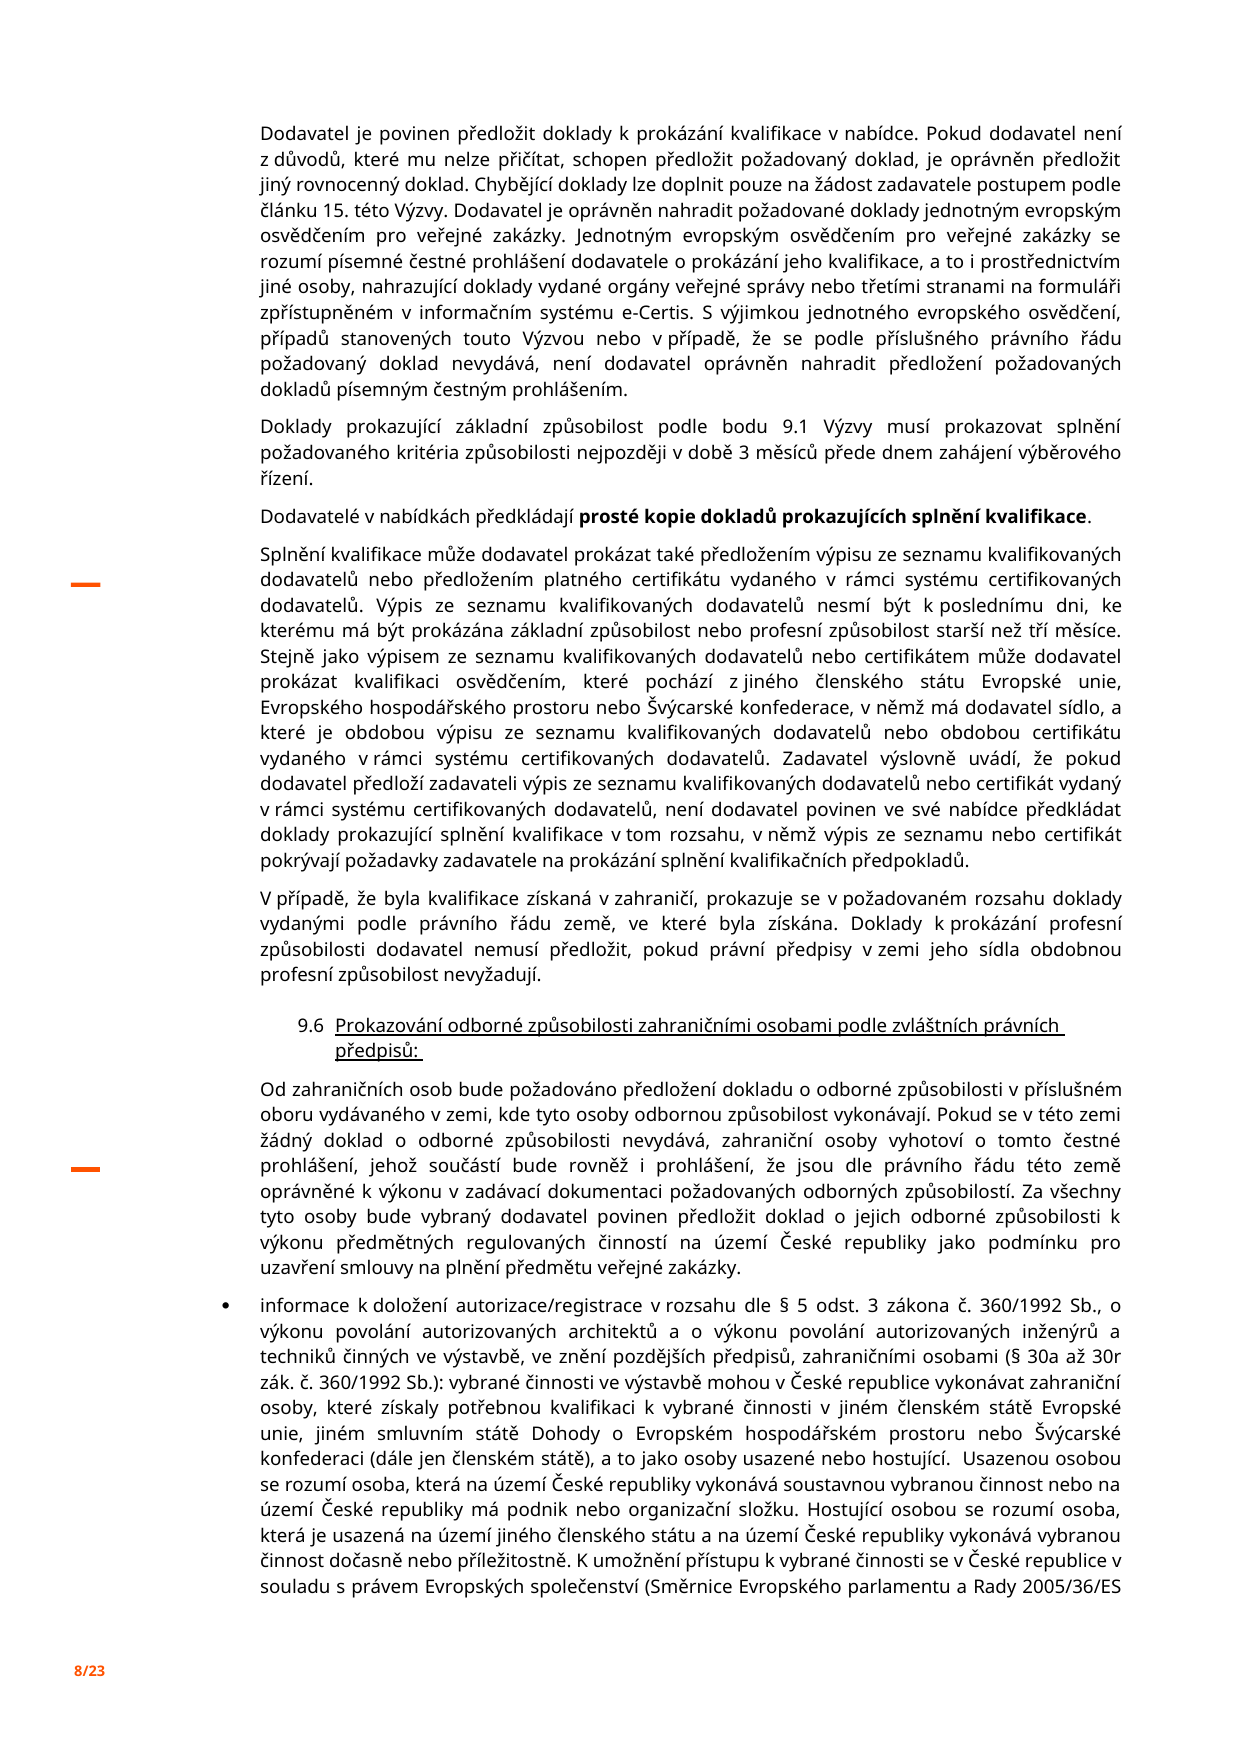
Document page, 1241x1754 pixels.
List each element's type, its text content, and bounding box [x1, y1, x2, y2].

list Prokazování odborné způsobilosti zahraničními osobami podle zvláštních právních předpisů: [297, 1012, 1122, 1063]
text Dodavatelé v nabídkách předkládají prosté kopie dokladů prokazujících splnění kvalifikace. [260, 503, 1122, 528]
text Dodavatel je povinen předložit doklady k prokázání kvalifikace v nabídce. Pokud dodavatel není z důvodů, které mu nelze přičítat, schopen předložit požadovaný doklad, je oprávněn předložit jiný rovnocenný doklad. Chybějící doklady lze doplnit pouze na žádost zadavatele postupem podle článku 15. této Výzvy. Dodavatel je oprávněn nahradit požadované doklady jednotným evropským osvědčením pro veřejné zakázky. Jednotným evropským osvědčením pro veřejné zakázky se rozumí písemné čestné prohlášení dodavatele o prokázání jeho kvalifikace, a to i prostřednictvím jiné osoby, nahrazující doklady vydané orgány veřejné správy nebo třetími stranami na formuláři zpřístupněném v informačním systému e-Certis. S výjimkou jednotného evropského osvědčení, případů stanovených touto Výzvou nebo v případě, že se podle příslušného právního řádu požadovaný doklad nevydává, není dodavatel oprávněn nahradit předložení požadovaných dokladů písemným čestným prohlášením. [260, 121, 1122, 401]
text Doklady prokazující základní způsobilost podle bodu 9.1 Výzvy musí prokazovat splnění požadovaného kritéria způsobilosti nejpozději v době 3 měsíců přede dnem zahájení výběrového řízení. [260, 414, 1122, 490]
text V případě, že byla kvalifikace získaná v zahraničí, prokazuje se v požadovaném rozsahu doklady vydanými podle právního řádu země, ve které byla získána. Doklady k prokázání profesní způsobilosti dodavatel nemusí předložit, pokud právní předpisy v zemi jeho sídla obdobnou profesní způsobilost nevyžadují. [260, 885, 1122, 987]
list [222, 1292, 1122, 1599]
text Splnění kvalifikace může dodavatel prokázat také předložením výpisu ze seznamu kvalifikovaných dodavatelů nebo předložením platného certifikátu vydaného v rámci systému certifikovaných dodavatelů. Výpis ze seznamu kvalifikovaných dodavatelů nesmí být k poslednímu dni, ke kterému má být prokázána základní způsobilost nebo profesní způsobilost starší než tří měsíce. Stejně jako výpisem ze seznamu kvalifikovaných dodavatelů nebo certifikátem může dodavatel prokázat kvalifikaci osvědčením, které pochází z jiného členského státu Evropské unie, Evropského hospodářského prostoru nebo Švýcarské konfederace, v němž má dodavatel sídlo, a které je obdobou výpisu ze seznamu kvalifikovaných dodavatelů nebo obdobou certifikátu vydaného v rámci systému certifikovaných dodavatelů. Zadavatel výslovně uvádí, že pokud dodavatel předloží zadavateli výpis ze seznamu kvalifikovaných dodavatelů nebo certifikát vydaný v rámci systému certifikovaných dodavatelů, není dodavatel povinen ve své nabídce předkládat doklady prokazující splnění kvalifikace v tom rozsahu, v němž výpis ze seznamu nebo certifikát pokrývají požadavky zadavatele na prokázání splnění kvalifikačních předpokladů. [260, 541, 1122, 873]
text Od zahraničních osob bude požadováno předložení dokladu o odborné způsobilosti v příslušném oboru vydávaného v zemi, kde tyto osoby odbornou způsobilost vykonávají. Pokud se v této zemi žádný doklad o odborné způsobilosti nevydává, zahraniční osoby vyhotoví o tomto čestné prohlášení, jehož součástí bude rovněž i prohlášení, že jsou dle právního řádu této země oprávněné k výkonu v zadávací dokumentaci požadovaných odborných způsobilostí. Za všechny tyto osoby bude vybraný dodavatel povinen předložit doklad o jejich odborné způsobilosti k výkonu předmětných regulovaných činností na území České republiky jako podmínku pro uzavření smlouvy na plnění předmětu veřejné zakázky. [260, 1076, 1122, 1280]
